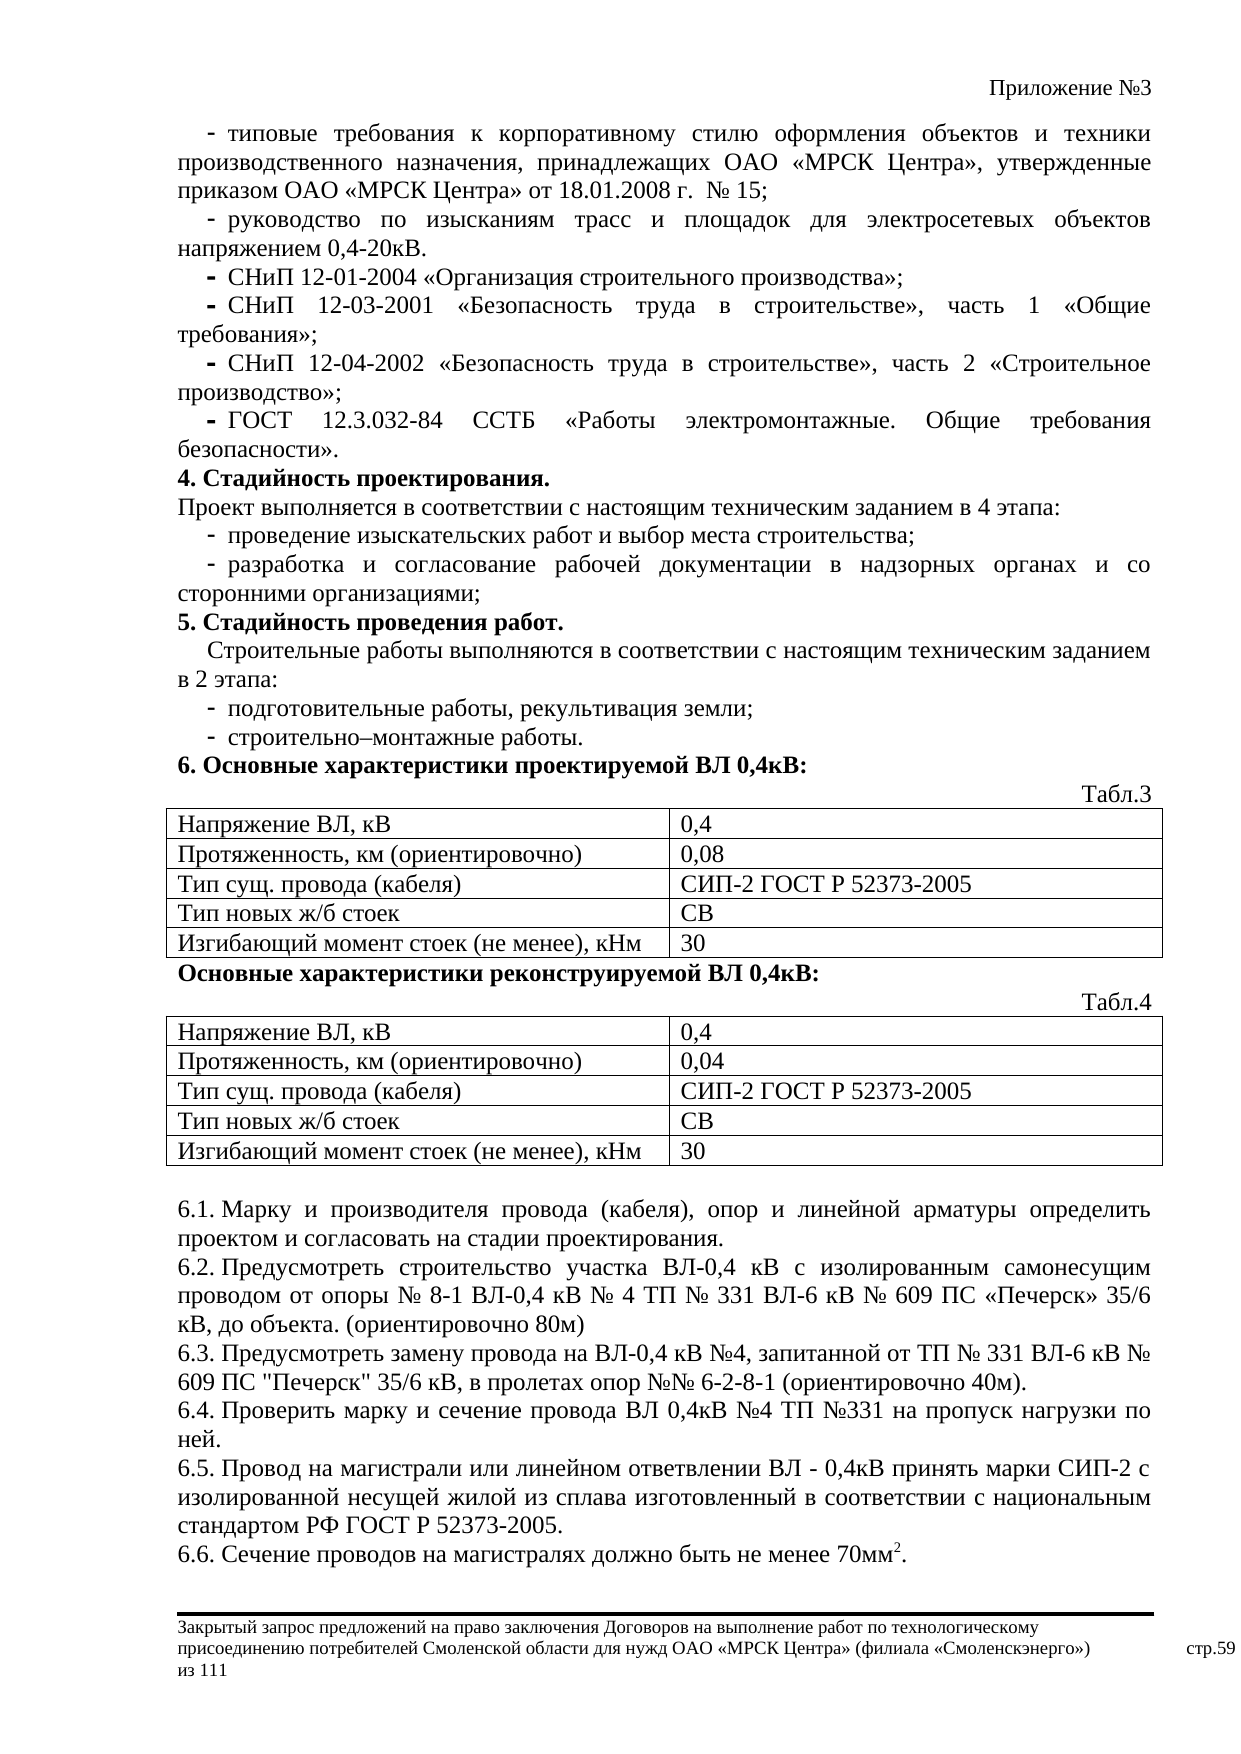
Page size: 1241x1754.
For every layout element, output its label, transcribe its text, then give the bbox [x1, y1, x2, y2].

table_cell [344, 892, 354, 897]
list разработка и согласование рабочей документации в надзорных органах и со сторонними организациями; [177, 549, 1152, 607]
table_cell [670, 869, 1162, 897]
list Строительные работы выполняются в соответствии с настоящим техническим заданием в 2 этапа: [177, 636, 1152, 693]
list Основные характеристики проектируемой ВЛ 0,4кВ: [177, 751, 1152, 779]
list ГОСТ 12.3.032-84 ССТБ «Работы электромонтажные. Общие требования безопасности». [177, 406, 1152, 463]
list Стадийность проведения работ. [177, 607, 1152, 636]
list строительно–монтажные работы. [177, 722, 1152, 751]
list СНиП 12-04-2002 «Безопасность труда в строительстве», часть 2 «Строительное производство»; [177, 348, 1152, 406]
list типовые требования к корпоративному стилю оформления объектов и техники производственного назначения, принадлежащих ОАО «МРСК Центра», утвержденные приказом ОАО «МРСК Центра» от 18.01.2008 г. № 15; [177, 118, 1152, 204]
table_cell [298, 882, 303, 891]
list Проверить марку и сечение провода ВЛ 0,4кВ №4 ТП №331 на пропуск нагрузки по ней. [177, 1396, 1152, 1453]
list Проект выполняется в соответствии с настоящим техническим заданием в 4 этапа: [177, 492, 1152, 521]
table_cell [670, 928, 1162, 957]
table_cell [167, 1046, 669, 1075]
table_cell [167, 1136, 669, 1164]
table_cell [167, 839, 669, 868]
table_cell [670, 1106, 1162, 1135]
list Марку и производителя провода (кабеля), опор и линейной арматуры определить проектом и согласовать на стадии проектирования. [177, 1194, 1152, 1252]
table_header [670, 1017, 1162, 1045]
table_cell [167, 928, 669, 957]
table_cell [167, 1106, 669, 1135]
list СНиП 12-01-2004 «Организация строительного производства»; [177, 262, 1152, 291]
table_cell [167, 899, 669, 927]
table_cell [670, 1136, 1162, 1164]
text Основные характеристики реконструируемой ВЛ 0,4кВ: [177, 958, 1152, 987]
list Предусмотреть замену провода на ВЛ-0,4 кВ №4, запитанной от ТП № 331 ВЛ-6 кВ № 609 ПС "Печерск" 35/6 кВ, в пролетах опор №№ 6-2-8-1 (ориентировочно 40м). [177, 1338, 1152, 1396]
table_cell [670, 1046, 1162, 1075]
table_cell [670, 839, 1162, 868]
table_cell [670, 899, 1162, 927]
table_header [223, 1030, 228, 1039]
list руководство по изысканиям трасс и площадок для электросетевых объектов напряжением 0,4-20кВ. [177, 204, 1152, 262]
list подготовительные работы, рекультивация земли; [177, 693, 1152, 722]
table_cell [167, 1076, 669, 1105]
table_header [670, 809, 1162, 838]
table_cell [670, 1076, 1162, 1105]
list Сечение проводов на магистралях должно быть не менее 70мм2. [177, 1539, 1152, 1568]
list Предусмотреть строительство участка ВЛ-0,4 кВ с изолированным самонесущим проводом от опоры № 8-1 ВЛ-0,4 кВ № 4 ТП № 331 ВЛ-6 кВ № 609 ПС «Печерск» 35/6 кВ, до объекта. (ориентировочно 80м) [177, 1252, 1152, 1338]
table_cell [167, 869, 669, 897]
list Стадийность проектирования. [177, 463, 1152, 492]
list СНиП 12-03-2001 «Безопасность труда в строительстве», часть 1 «Общие требования»; [177, 291, 1152, 348]
text Табл.4 [177, 987, 1152, 1016]
list Провод на магистрали или линейном ответвлении ВЛ - 0,4кВ принять марки СИП-2 с изолированной несущей жилой из сплава изготовленный в соответствии с национальным стандартом РФ ГОСТ Р 52373-2005. [177, 1453, 1152, 1539]
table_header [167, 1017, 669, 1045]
list проведение изыскательских работ и выбор места строительства; [177, 521, 1152, 549]
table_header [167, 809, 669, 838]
text Табл.3 [177, 779, 1152, 808]
